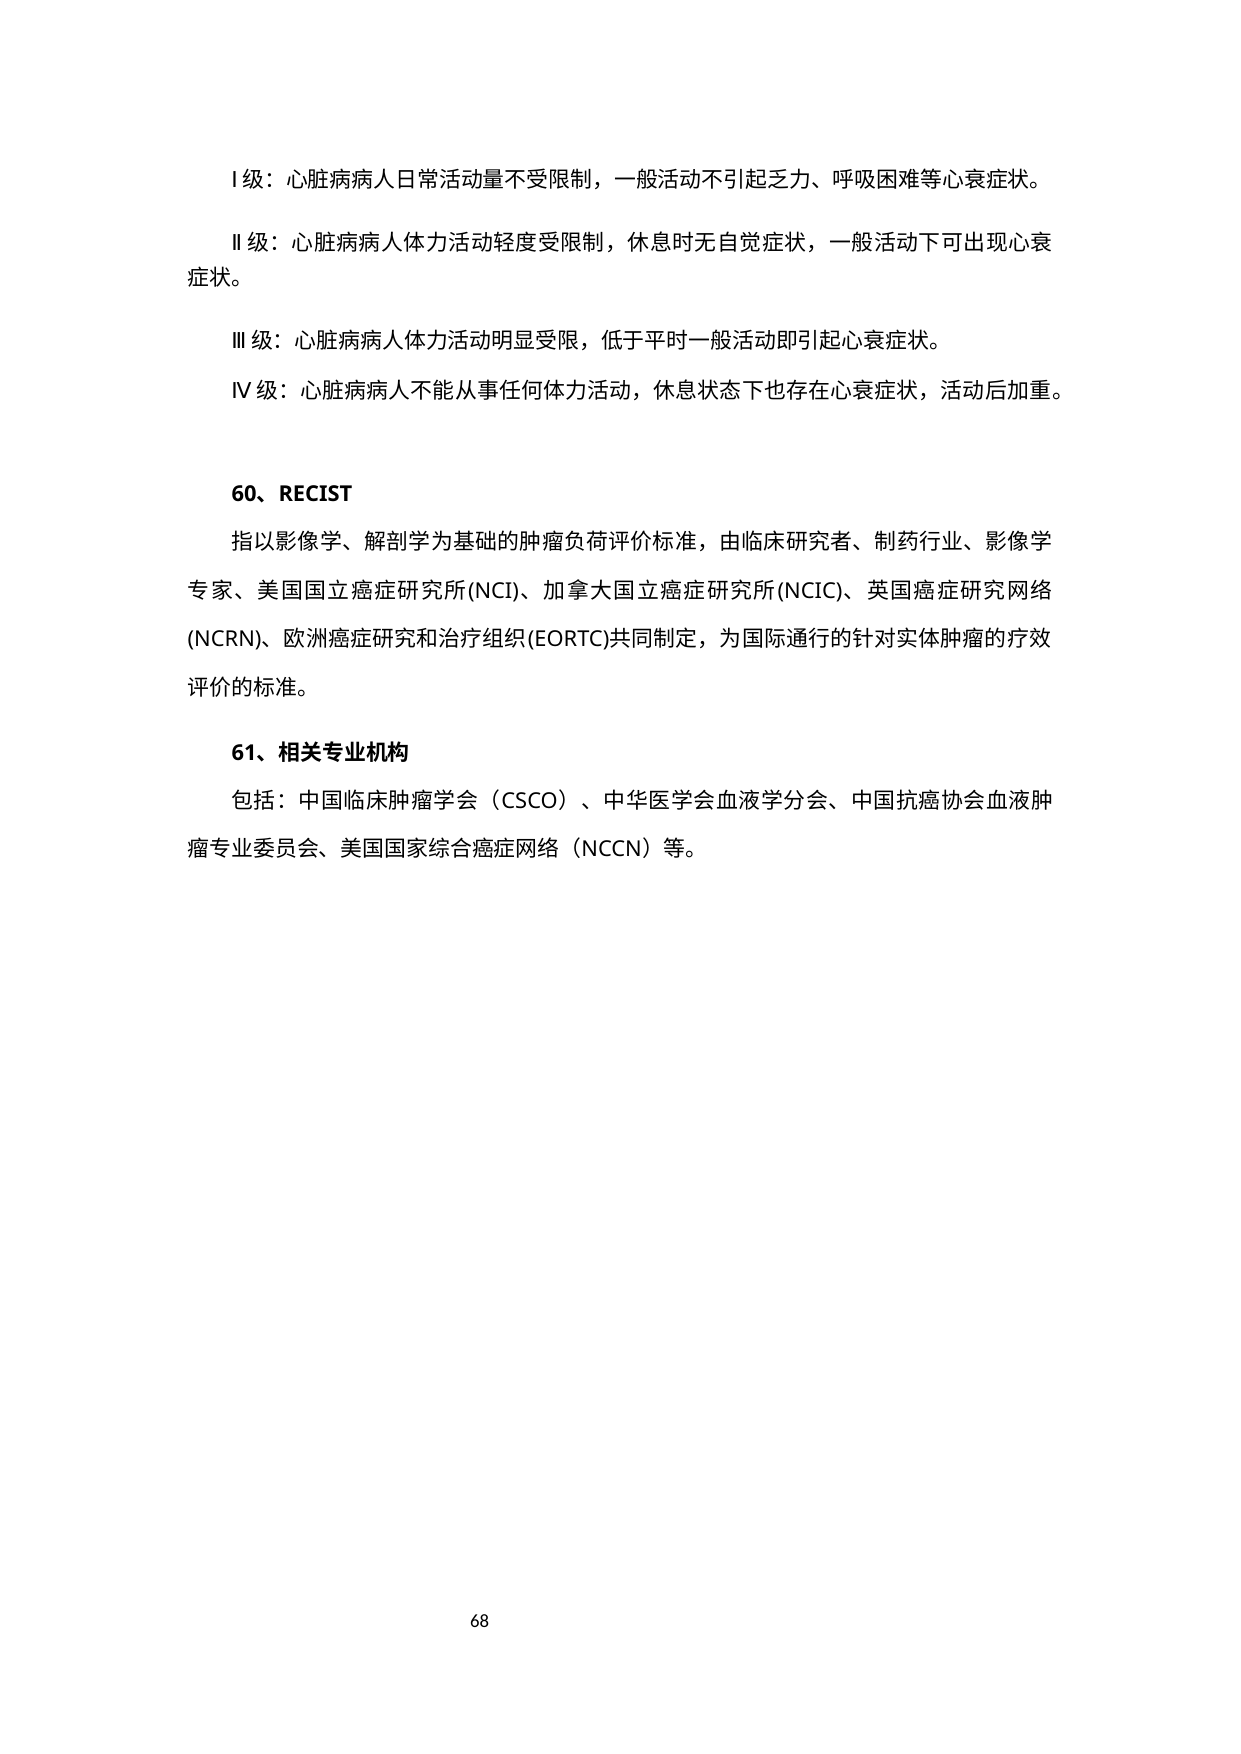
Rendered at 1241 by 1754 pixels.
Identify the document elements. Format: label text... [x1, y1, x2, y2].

text Ⅳ级：心脏病病人不能从事任何体力活动，休息状态下也存在心衰症状，活动后加重。 [187, 373, 1053, 445]
list 指以影像学、解剖学为基础的肿瘤负荷评价标准，由临床研究者、制药行业、影像学专家、美国国立癌症研究所(NCI)、加拿大国立癌症研究所(NCIC)、英国癌症研究网络(NCRN)、欧洲癌症研究和治疗组织(EORTC)共同制定，为国际通行的针对实体肿瘤的疗效评价的标准。 [187, 524, 1053, 702]
text Ⅱ级：心脏病病人体力活动轻度受限制，休息时无自觉症状，一般活动下可出现心衰症状。 [187, 225, 1053, 291]
text Ⅰ级：心脏病病人日常活动量不受限制，一般活动不引起乏力、呼吸困难等心衰症状。 [187, 162, 1053, 194]
text Ⅲ级：心脏病病人体力活动明显受限，低于平时一般活动即引起心衰症状。 [187, 323, 1053, 355]
text 61、相关专业机构 [187, 735, 1053, 767]
list 包括：中国临床肿瘤学会（CSCO）、中华医学会血液学分会、中国抗癌协会血液肿瘤专业委员会、美国国家综合癌症网络（NCCN）等。 [187, 783, 1053, 863]
text 60、RECIST [231, 475, 1053, 508]
